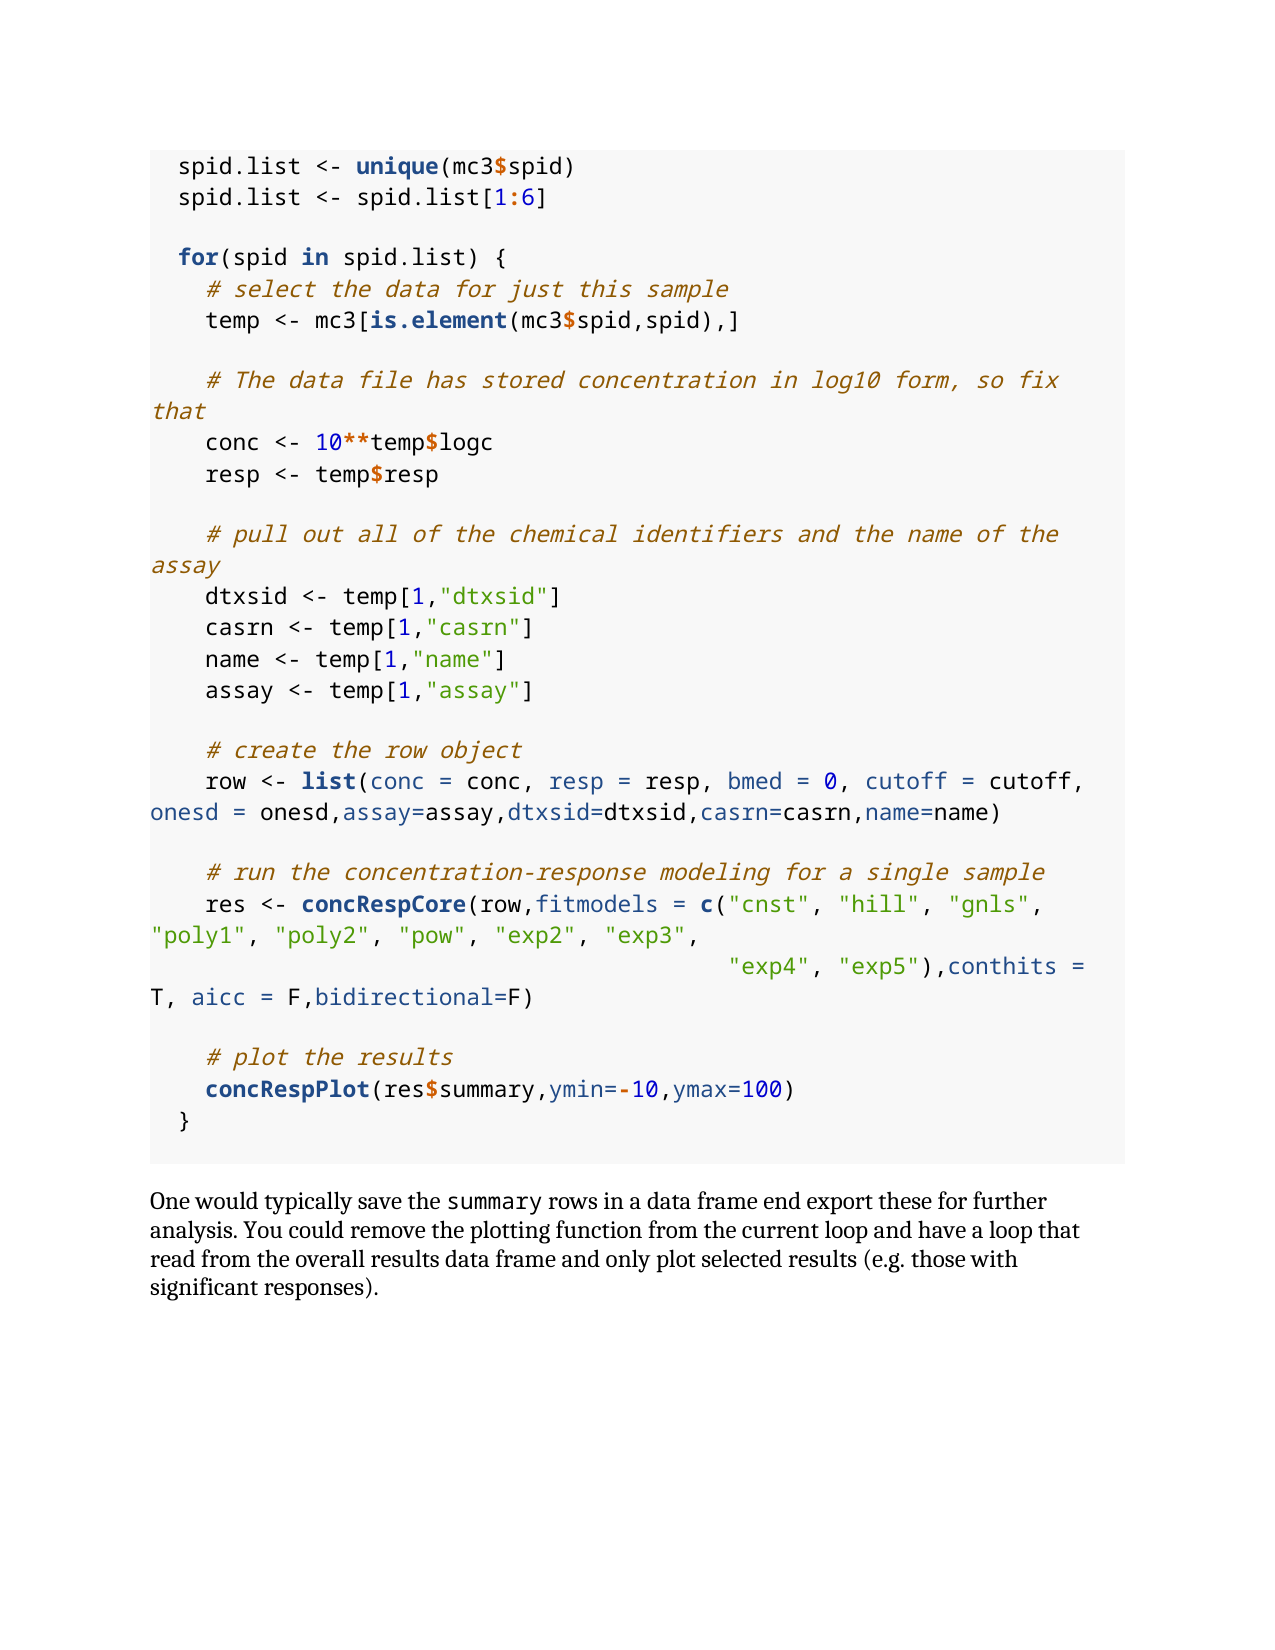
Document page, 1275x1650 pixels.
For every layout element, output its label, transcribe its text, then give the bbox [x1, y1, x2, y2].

text One would typically save the summary rows in a data frame end export these for further analysis. You could remove the plotting function from the current loop and have a loop that read from the overall results data frame and only plot selected results (e.g. those with significant responses). [150, 1184, 1125, 1302]
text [150, 150, 1125, 1164]
